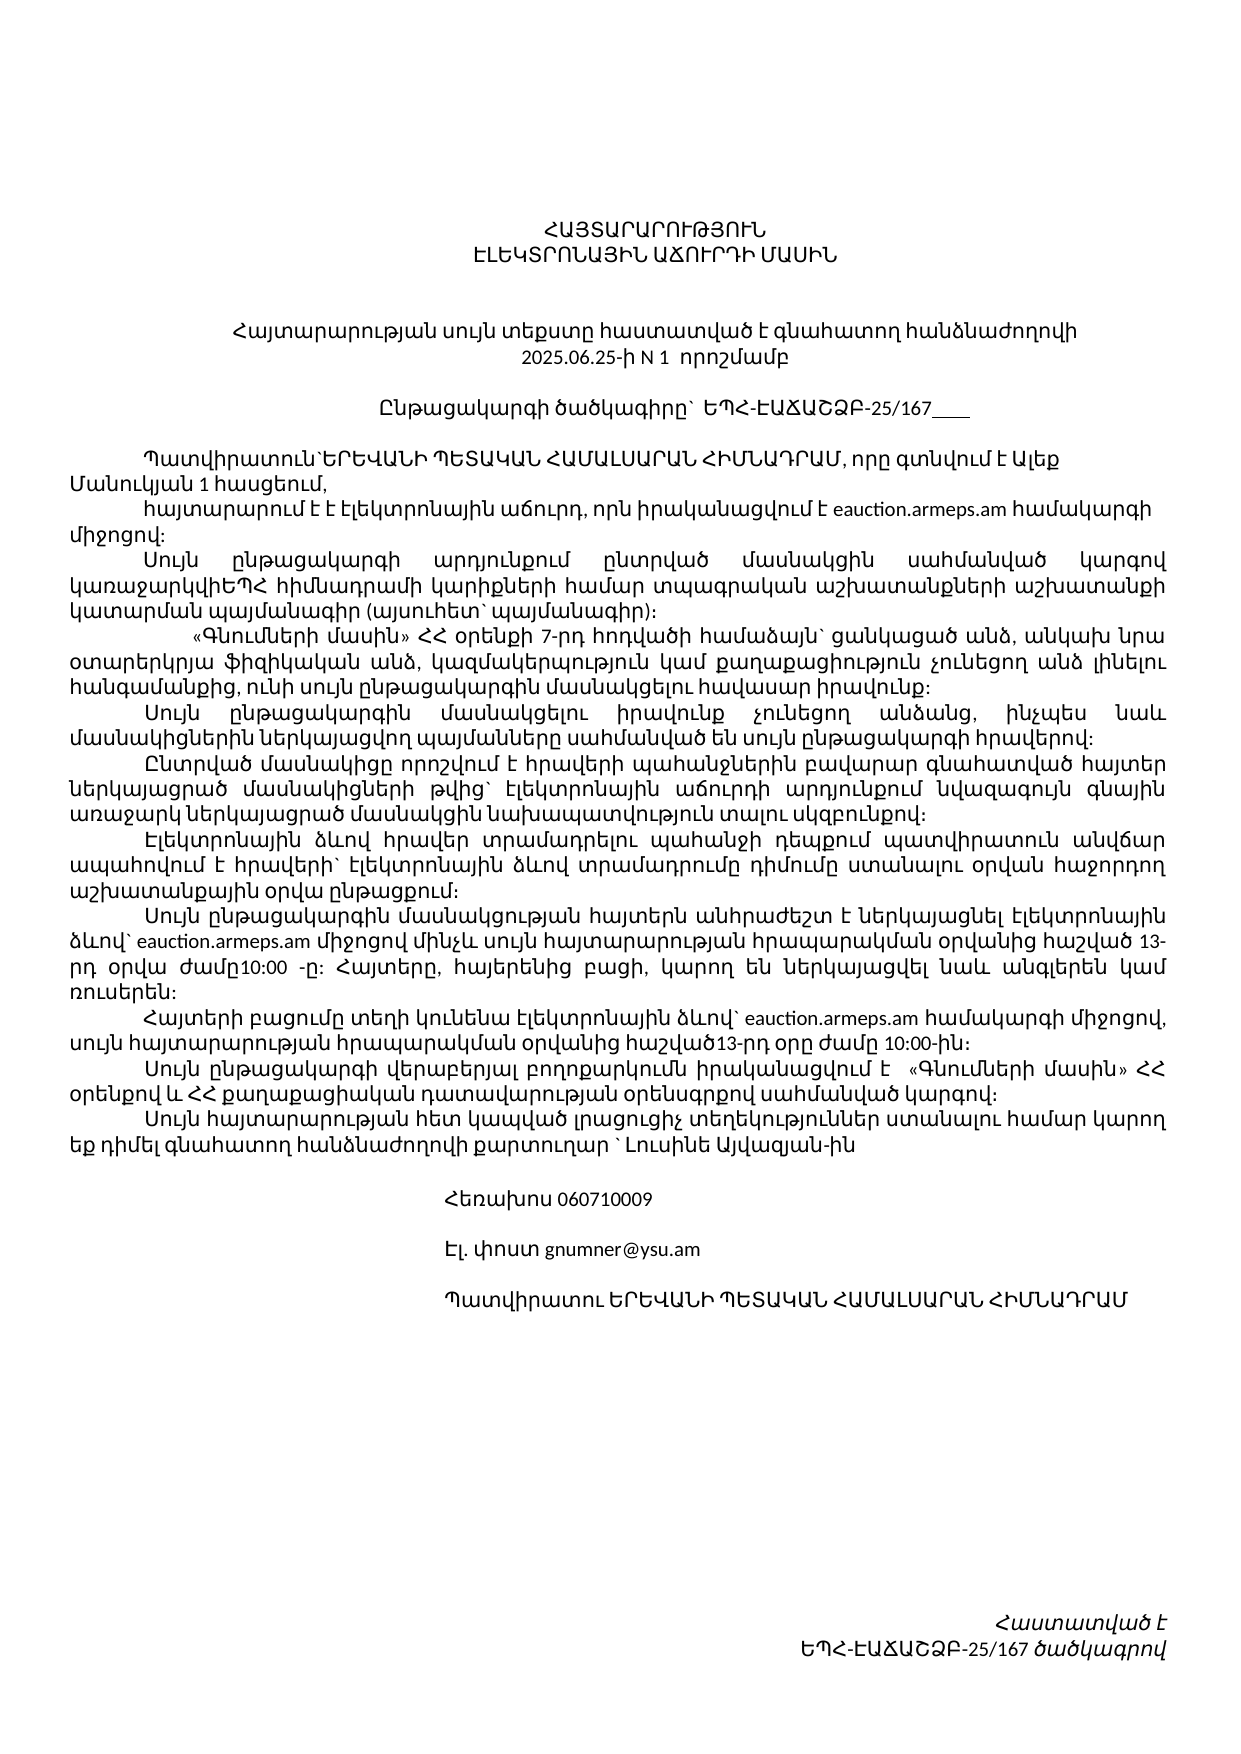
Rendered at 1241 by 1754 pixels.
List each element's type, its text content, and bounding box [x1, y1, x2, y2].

text Ընթացակարգի ծածկագիրը` ԵՊՀ-ԷԱՃԱՇՁԲ-25/167 [69, 395, 1167, 420]
text Սույն ընթացակարգի վերաբերյալ բողոքարկումն իրականացվում է «Գնումների մասին» ՀՀ օրենքով և ՀՀ քաղաքացիական դատավարության օրենսգրքով սահմանված կարգով։ [69, 1056, 1167, 1107]
text Ընտրված մասնակիցը որոշվում է հրավերի պահանջներին բավարար գնահատված հայտեր ներկայացրած մասնակիցների թվից` էլեկտրոնային աճուրդի արդյունքում նվազագույն գնային առաջարկ ներկայացրած մասնակցին նախապատվություն տալու սկզբունքով։ [69, 751, 1167, 827]
text հայտարարում է է էլեկտրոնային աճուրդ, որն իրականացվում է eauction.armeps.am համակարգի միջոցով: [69, 497, 1167, 547]
text ԵՊՀ-ԷԱՃԱՇՁԲ-25/167 ծածկագրով [69, 1636, 1167, 1661]
text «Գնումների մասին» ՀՀ օրենքի 7-րդ հոդվածի համաձայն` ցանկացած անձ, անկախ նրա օտարերկրյա ֆիզիկական անձ, կազմակերպություն կամ քաղաքացիություն չունեցող անձ լինելու հանգամանքից, ունի սույն ընթացակարգին մասնակցելու հավասար իրավունք: [69, 624, 1167, 700]
text Էլ. փոստ gnumner@ysu.am [69, 1237, 1167, 1262]
text Հայտարարության սույն տեքստը հաստատված է գնահատող հանձնաժողովի [69, 319, 1167, 344]
text Հաստատված է [69, 1611, 1167, 1636]
text Սույն ընթացակարգին մասնակցության հայտերն անհրաժեշտ է ներկայացնել էլեկտրոնային ձևով` eauction.armeps.am միջոցով մինչև սույն հայտարարության հրապարակման օրվանից հաշված 13-րդ օրվա ժամը10:00 -ը: Հայտերը, հայերենից բացի, կարող են ներկայացվել նաև անգլերեն կամ ռուսերեն: [69, 903, 1167, 1005]
text Պատվիրատուն`ԵՐԵՎԱՆԻ ՊԵՏԱԿԱՆ ՀԱՄԱԼՍԱՐԱՆ ՀԻՄՆԱԴՐԱՄ, որը գտնվում է Ալեք Մանուկյան 1 հասցեում, [69, 446, 1167, 497]
text Պատվիրատու ԵՐԵՎԱՆԻ ՊԵՏԱԿԱՆ ՀԱՄԱԼՍԱՐԱՆ ՀԻՄՆԱԴՐԱՄ [69, 1287, 1167, 1313]
text 2025.06.25 -ի N 1 որոշմամբ [69, 344, 1167, 369]
text Էլեկտրոնային ձևով հրավեր տրամադրելու պահանջի դեպքում պատվիրատուն անվճար ապահովում է հրավերի` էլեկտրոնային ձևով տրամադրումը դիմումը ստանալու օրվան հաջորդող աշխատանքային օրվա ընթացքում։ [69, 827, 1167, 903]
text Հայտերի բացումը տեղի կունենա էլեկտրոնային ձևով` eauction.armeps.am համակարգի միջոցով, սույն հայտարարության հրապարակման օրվանից հաշված13-րդ օրը ժամը 10:00-ին։ [69, 1005, 1167, 1056]
text ՀԱՅՏԱՐԱՐՈՒԹՅՈՒՆ [69, 217, 1167, 242]
text ԷԼԵԿՏՐՈՆԱՅԻՆ ԱՃՈՒՐԴԻ ՄԱՍԻՆ [69, 242, 1167, 268]
text Սույն հայտարարության հետ կապված լրացուցիչ տեղեկություններ ստանալու համար կարող եք դիմել գնահատող հանձնաժողովի քարտուղար ` Լուսինե Այվազյան-ին [69, 1107, 1167, 1157]
text Սույն ընթացակարգին մասնակցելու իրավունք չունեցող անձանց, ինչպես նաև մասնակիցներին ներկայացվող պայմանները սահմանված են սույն ընթացակարգի հրավերով: [69, 700, 1167, 751]
text Հեռախոս 060710009 [69, 1186, 1167, 1211]
text Սույն ընթացակարգի արդյունքում ընտրված մասնակցին սահմանված կարգով կառաջարկվիԵՊՀ հիմնադրամի կարիքների համար տպագրական աշխատանքների աշխատանքի կատարման պայմանագիր (այսուհետ` պայմանագիր)։ [69, 547, 1167, 624]
